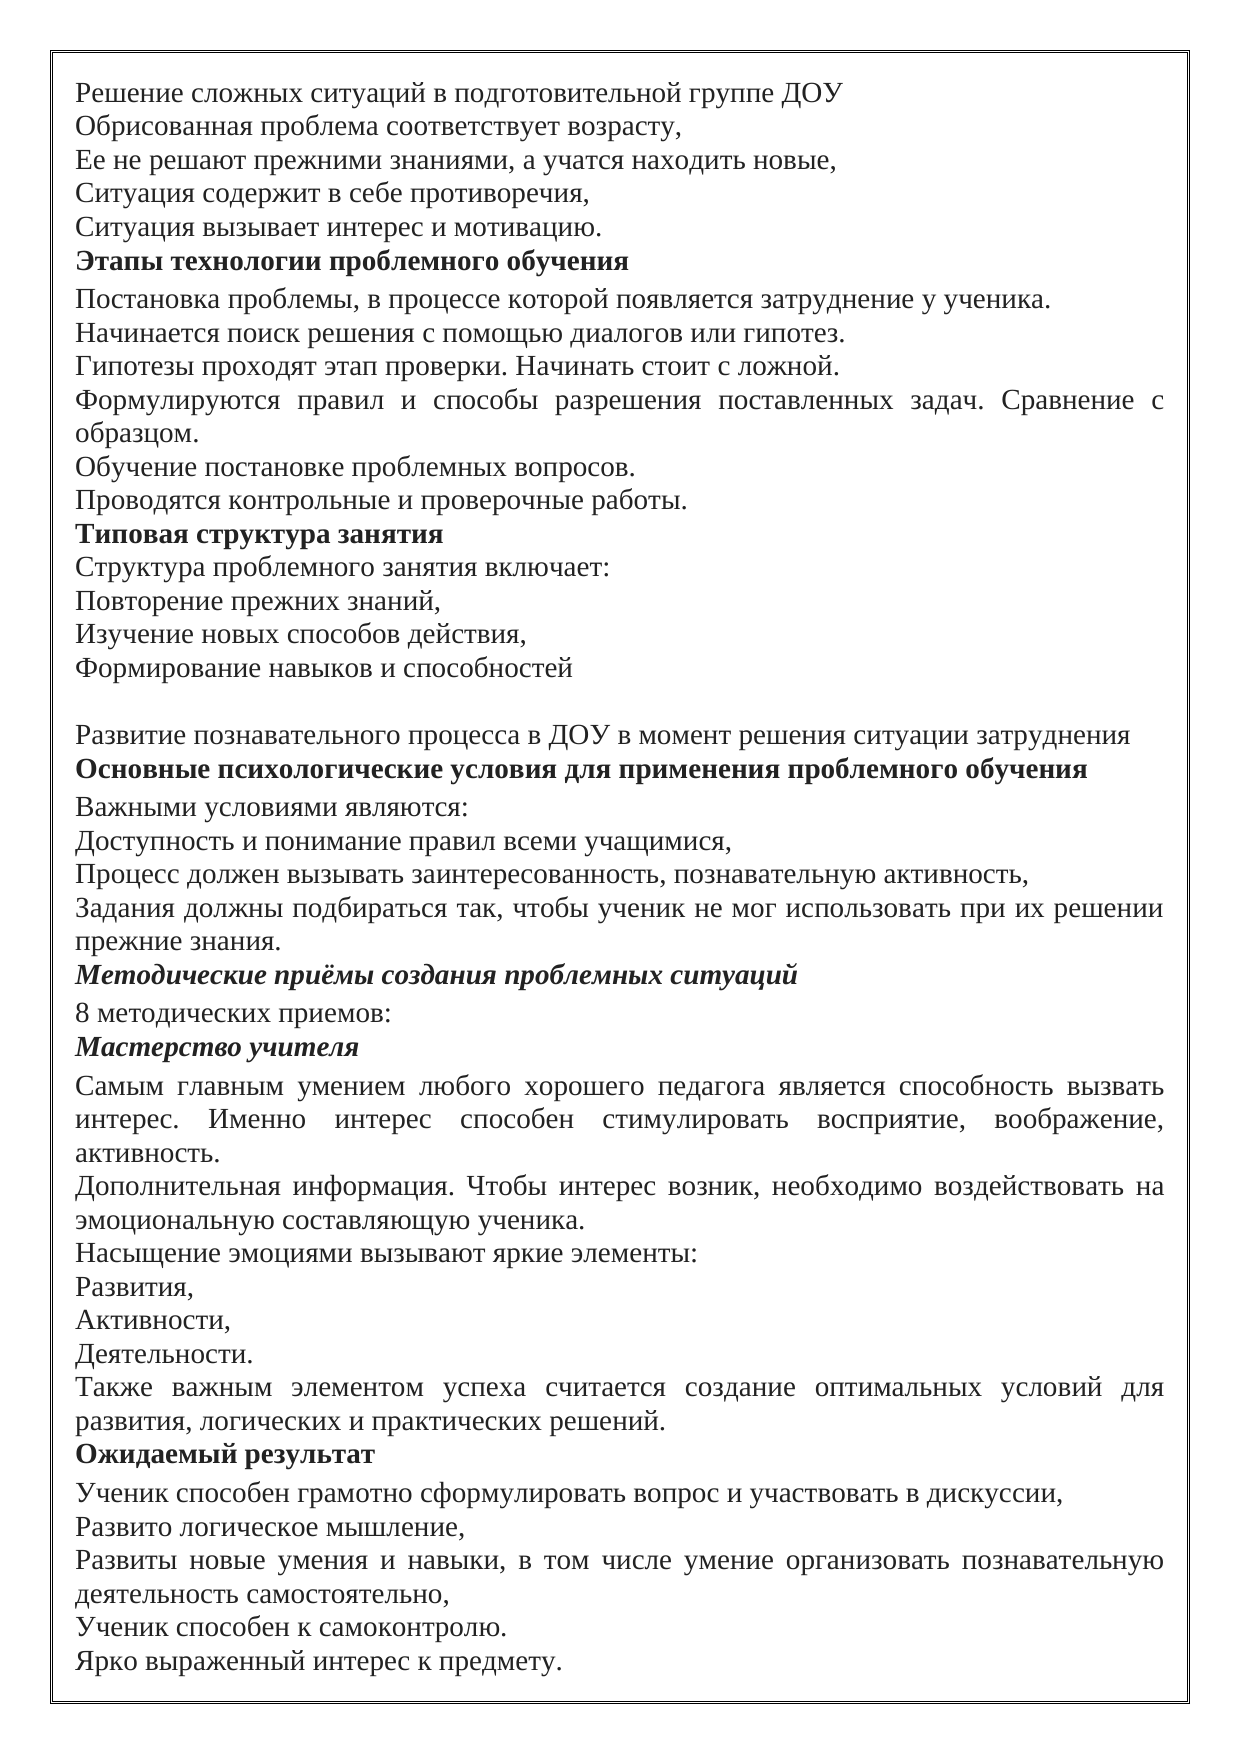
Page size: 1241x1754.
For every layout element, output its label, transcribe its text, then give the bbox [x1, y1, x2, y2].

subtitle Типовая структура занятия [75, 516, 1165, 549]
text Постановка проблемы, в процессе которой появляется затруднение у ученика. [75, 281, 1165, 315]
text Развитие познавательного процесса в ДОУ в момент решения ситуации затруднения [75, 717, 1165, 751]
text Ситуация вызывает интерес и мотивацию. [75, 209, 1165, 243]
subtitle Этапы технологии проблемного обучения [75, 243, 1165, 276]
text Ситуация содержит в себе противоречия, [75, 176, 1165, 209]
text Насыщение эмоциями вызывают яркие элементы: [75, 1235, 1165, 1269]
subtitle Мастерство учителя [75, 1029, 1165, 1063]
text Дополнительная информация. Чтобы интерес возник, необходимо воздействовать на эмоциональную составляющую ученика. [75, 1168, 1165, 1235]
text Доступность и понимание правил всеми учащимися, [75, 823, 1165, 856]
text Развития, [75, 1269, 1165, 1302]
text Проводятся контрольные и проверочные работы. [75, 482, 1165, 516]
text Ученик способен к самоконтролю. [75, 1609, 1165, 1643]
text Также важным элементом успеха считается создание оптимальных условий для развития, логических и практических решений. [75, 1369, 1165, 1437]
text Активности, [75, 1302, 1165, 1336]
text 8 методических приемов: [75, 996, 1165, 1029]
text Развиты новые умения и навыки, в том числе умение организовать познавательную деятельность самостоятельно, [75, 1542, 1165, 1609]
text Обрисованная проблема соответствует возрасту, [75, 108, 1165, 142]
text Задания должны подбираться так, чтобы ученик не мог использовать при их решении прежние знания. [75, 890, 1165, 957]
text Начинается поиск решения с помощью диалогов или гипотез. [75, 315, 1165, 348]
text Самым главным умением любого хорошего педагога является способность вызвать интерес. Именно интерес способен стимулировать восприятие, воображение, активность. [75, 1068, 1165, 1168]
subtitle Основные психологические условия для применения проблемного обучения [75, 751, 1165, 784]
text Повторение прежних знаний, [75, 583, 1165, 617]
text Обучение постановке проблемных вопросов. [75, 449, 1165, 482]
text Деятельности. [75, 1336, 1165, 1369]
text Структура проблемного занятия включает: [75, 549, 1165, 583]
text Ярко выраженный интерес к предмету. [75, 1643, 1165, 1676]
text Развито логическое мышление, [75, 1509, 1165, 1542]
text Важными условиями являются: [75, 789, 1165, 823]
text Ученик способен грамотно сформулировать вопрос и участвовать в дискуссии, [75, 1475, 1165, 1509]
text Гипотезы проходят этап проверки. Начинать стоит с ложной. [75, 348, 1165, 382]
subtitle Ожидаемый результат [75, 1437, 1165, 1470]
text Изучение новых способов действия, [75, 617, 1165, 650]
text Ее не решают прежними знаниями, а учатся находить новые, [75, 142, 1165, 176]
text Формирование навыков и способностей [75, 650, 1165, 684]
text Формулируются правил и способы разрешения поставленных задач. Сравнение с образцом. [75, 382, 1165, 449]
subtitle Методические приёмы создания проблемных ситуаций [75, 957, 1165, 991]
text Процесс должен вызывать заинтересованность, познавательную активность, [75, 856, 1165, 890]
text Решение сложных ситуаций в подготовительной группе ДОУ [75, 75, 1165, 108]
